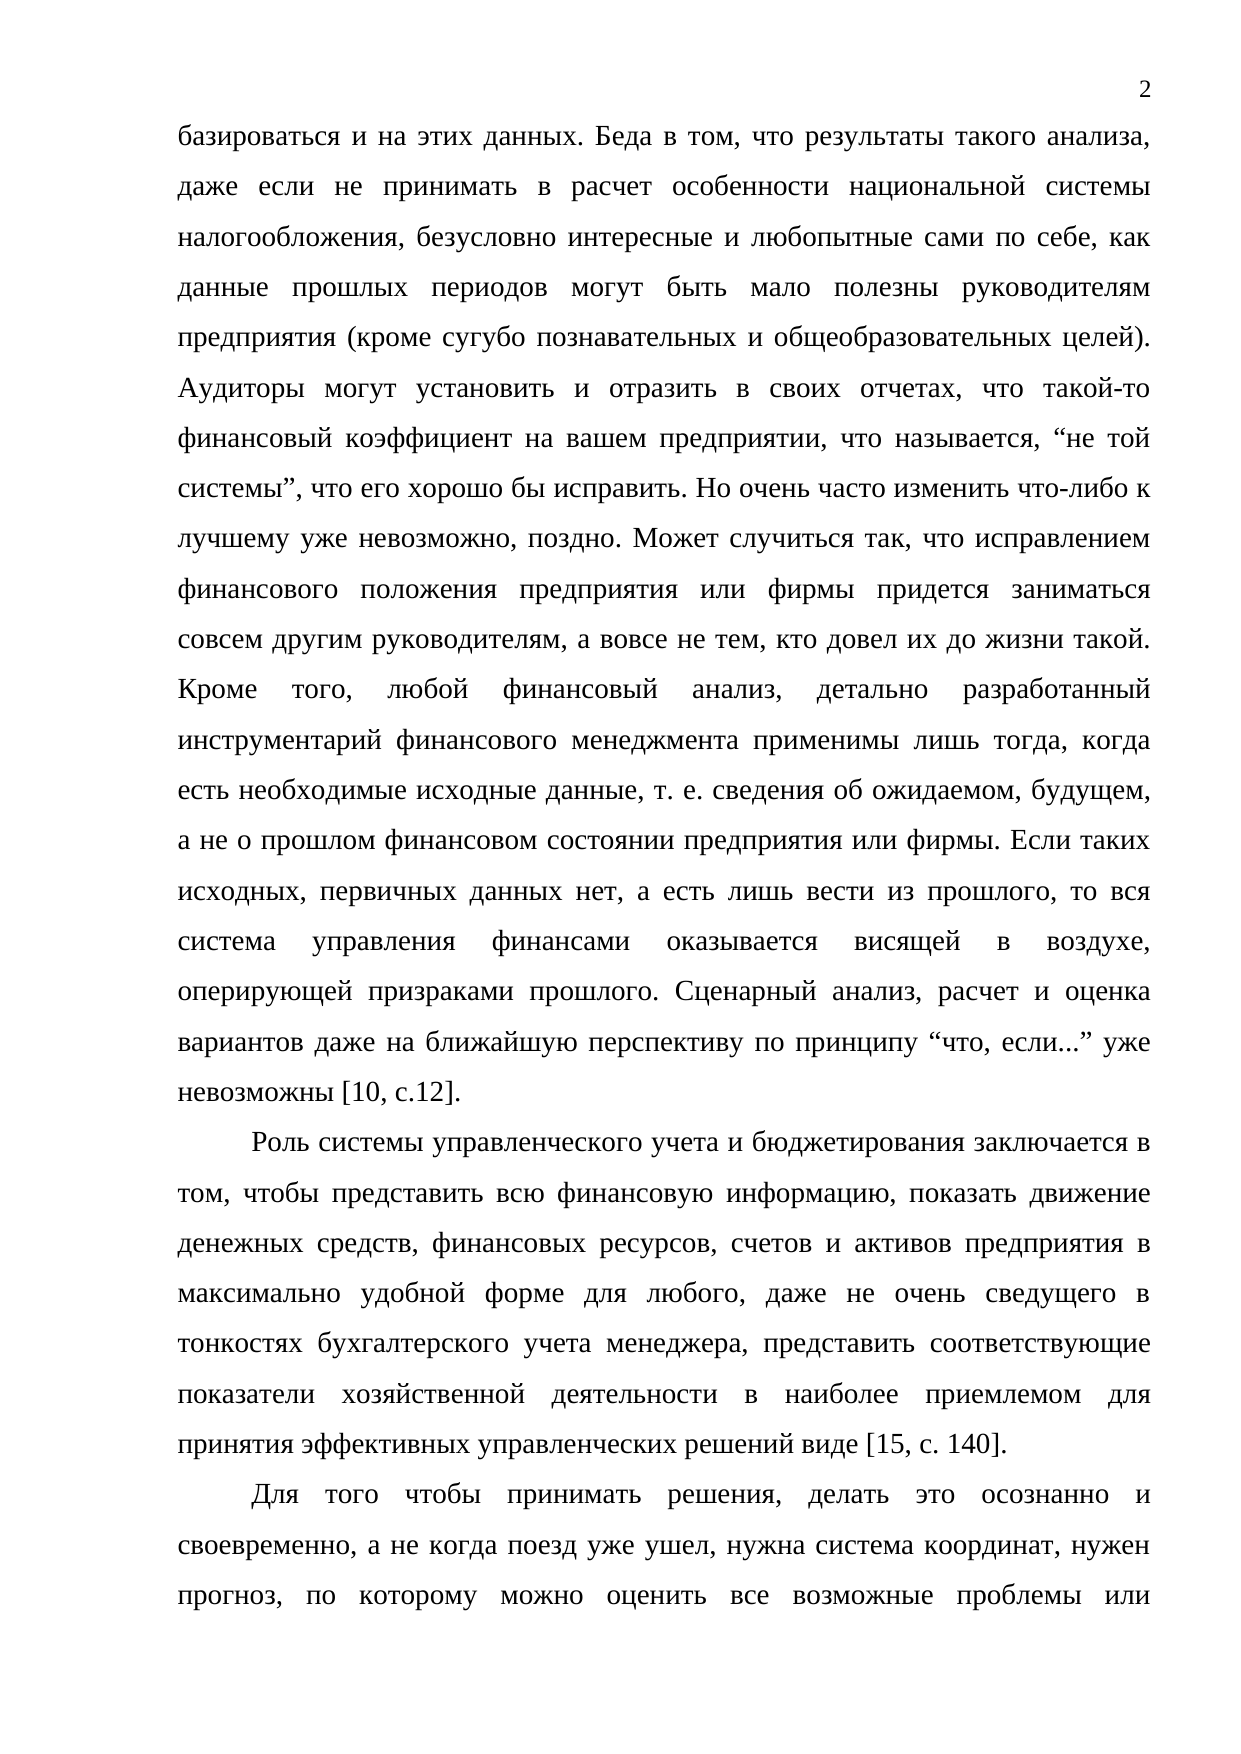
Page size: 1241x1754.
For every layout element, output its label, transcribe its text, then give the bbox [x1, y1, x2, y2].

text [177, 1477, 1152, 1611]
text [177, 118, 1152, 1108]
text Роль системы управленческого учета и бюджетирования заключается в том, чтобы представить всю финансовую информацию, показать движение денежных средств, финансовых ресурсов, счетов и активов предприятия в максимально удобной форме для любого, даже не очень сведущего в тонкостях бухгалтерского учета менеджера, представить соответствующие показатели хозяйственной деятельности в наиболее приемлемом для принятия эффективных управленческих решений виде [15, с. 140]. [177, 1124, 1152, 1460]
